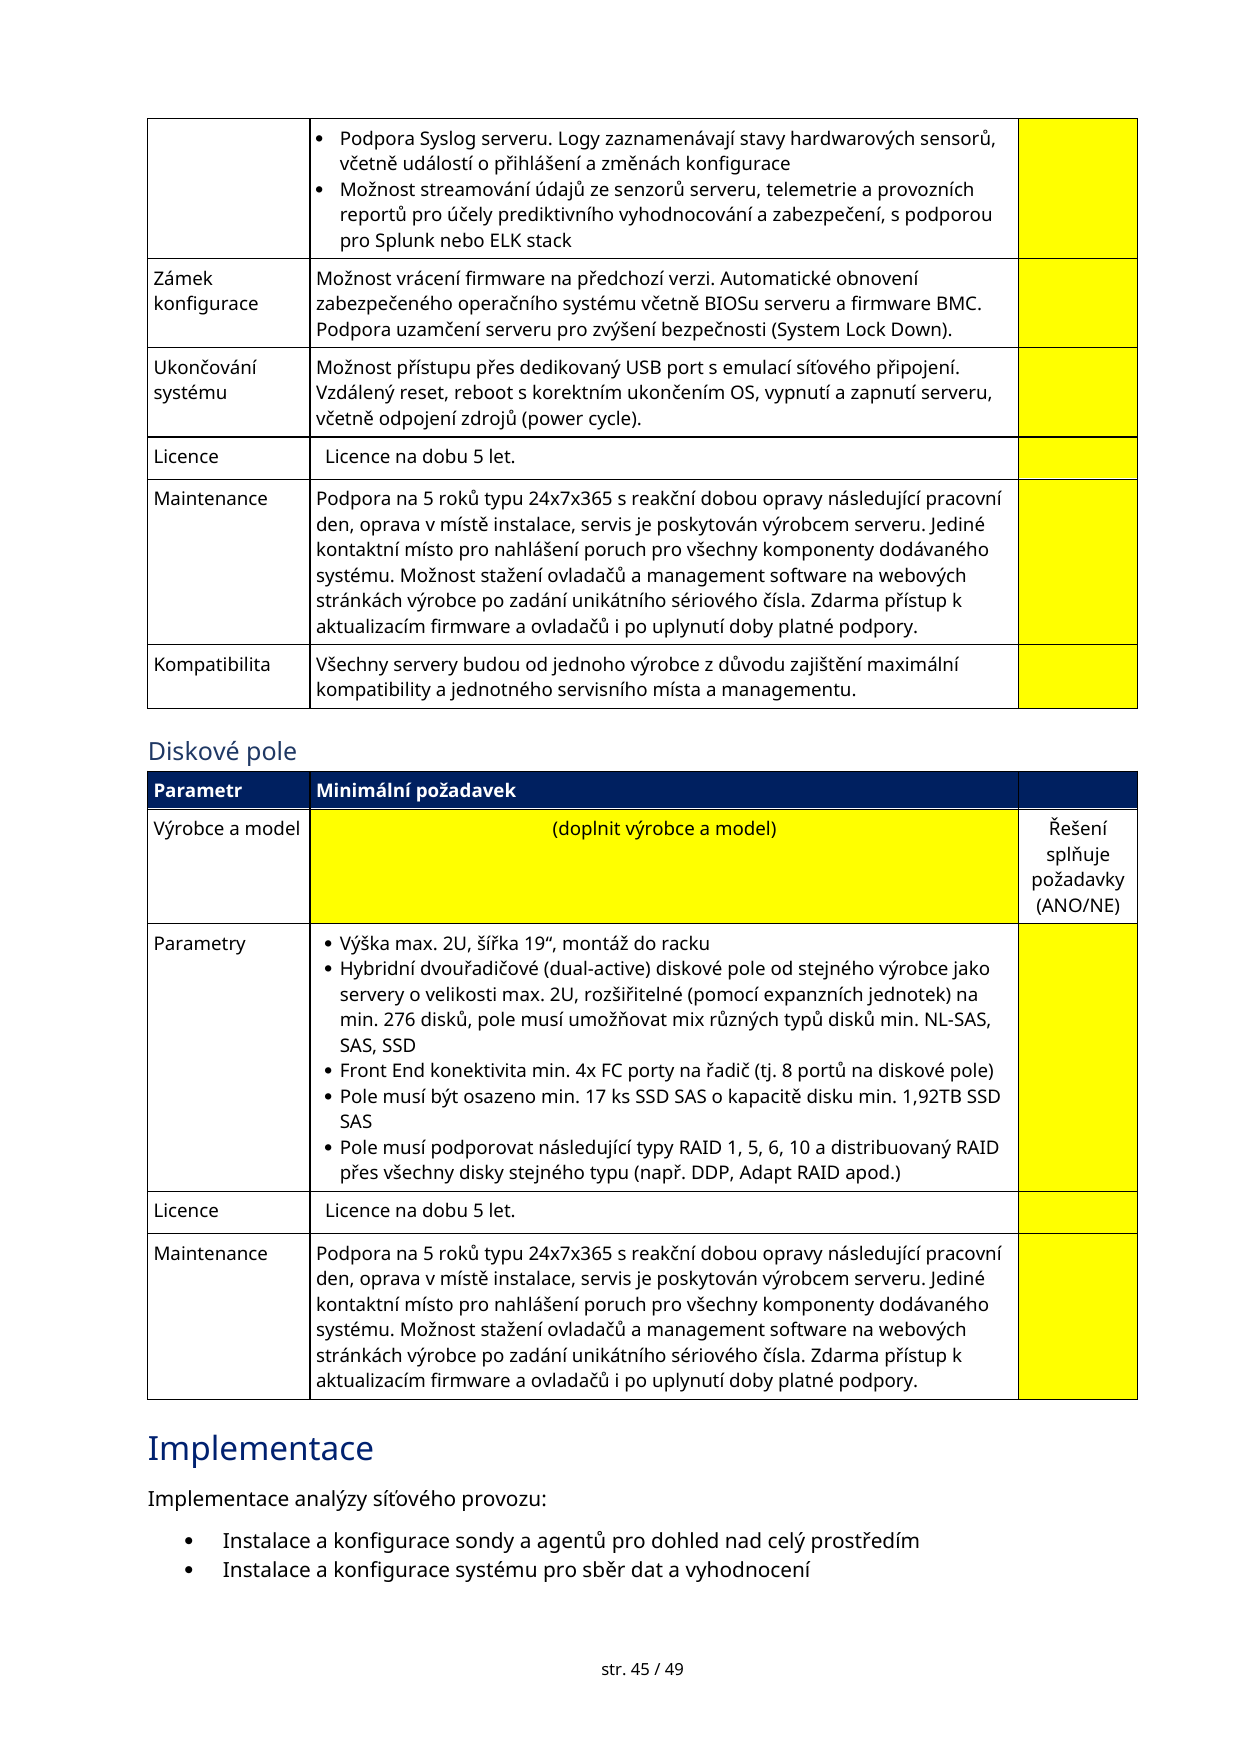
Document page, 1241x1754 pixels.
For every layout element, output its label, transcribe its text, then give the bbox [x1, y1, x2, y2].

table_cell (doplnit výrobce a model) [311, 810, 1018, 923]
table_cell Parametry [148, 924, 309, 1191]
table_cell Licence na dobu 5 let. [311, 1192, 1018, 1233]
table_cell Maintenance [148, 1234, 309, 1399]
table_cell Možnost přístupu přes dedikovaný USB port s emulací síťového připojení. Vzdálený reset, reboot s korektním ukončením OS, vypnutí a zapnutí serveru, včetně odpojení zdrojů (power cycle). [311, 348, 1018, 436]
text Instalace a konfigurace systému pro sběr dat a vyhodnocení [185, 1555, 1137, 1583]
subtitle Implementace [148, 1425, 1137, 1470]
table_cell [148, 119, 309, 258]
table_cell Licence [148, 1192, 309, 1233]
table_cell Kompatibilita [148, 645, 309, 708]
table_cell [1019, 1234, 1137, 1399]
table_cell [1019, 924, 1137, 1191]
table_cell Všechny servery budou od jednoho výrobce z důvodu zajištění maximální kompatibility a jednotného servisního místa a managementu. [311, 645, 1018, 708]
table_cell Podpora na 5 roků typu 24x7x365 s reakční dobou opravy následující pracovní den, oprava v místě instalace, servis je poskytován výrobcem serveru. Jediné kontaktní místo pro nahlášení poruch pro všechny komponenty dodávaného systému. Možnost stažení ovladačů a management software na webových stránkách výrobce po zadání unikátního sériového čísla. Zdarma přístup k aktualizacím firmware a ovladačů i po uplynutí doby platné podpory. [311, 1234, 1018, 1399]
table_cell [1019, 438, 1137, 478]
table_cell [1019, 348, 1137, 436]
subtitle Diskové pole [148, 734, 1137, 768]
table_cell Maintenance [148, 480, 309, 644]
table_cell [1019, 119, 1137, 258]
table_cell Možnost vrácení firmware na předchozí verzi. Automatické obnovení zabezpečeného operačního systému včetně BIOSu serveru a firmware BMC. Podpora uzamčení serveru pro zvýšení bezpečnosti (System Lock Down). [311, 259, 1018, 347]
text Implementace analýzy síťového provozu: [148, 1484, 1137, 1512]
table_header Parametr [148, 772, 309, 808]
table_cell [311, 119, 1018, 258]
table_cell Licence na dobu 5 let. [311, 438, 1018, 478]
table_cell Ukončování systému [148, 348, 309, 436]
table_cell Licence [148, 438, 309, 478]
table_header [1019, 772, 1137, 808]
table_header Minimální požadavek [311, 772, 1018, 808]
table_cell [1019, 645, 1137, 708]
table_cell [1019, 480, 1137, 644]
table_cell [1019, 259, 1137, 347]
text Instalace a konfigurace sondy a agentů pro dohled nad celý prostředím [185, 1526, 1137, 1554]
table_cell Výrobce a model [148, 810, 309, 923]
table_cell Zámek konfigurace [148, 259, 309, 347]
table_cell Podpora na 5 roků typu 24x7x365 s reakční dobou opravy následující pracovní den, oprava v místě instalace, servis je poskytován výrobcem serveru. Jediné kontaktní místo pro nahlášení poruch pro všechny komponenty dodávaného systému. Možnost stažení ovladačů a management software na webových stránkách výrobce po zadání unikátního sériového čísla. Zdarma přístup k aktualizacím firmware a ovladačů i po uplynutí doby platné podpory. [311, 480, 1018, 644]
table_cell Řešení splňuje požadavky (ANO/NE) [1019, 810, 1137, 923]
table_cell [1019, 1192, 1137, 1233]
table_cell Výška max. 2U, šířka 19“, montáž do racku Hybridní dvouřadičové (dual-active) diskové pole od stejného výrobce jako servery o velikosti max. 2U, rozšiřitelné (pomocí expanzních jednotek) na min. 276 disků, pole musí umožňovat mix různých typů disků min. NL-SAS, SAS, SSD Front End konektivita min. 4x FC porty na řadič (tj. 8 portů na diskové pole) Pole musí být osazeno min. 17 ks SSD SAS o kapacitě disku min. 1,92TB SSD SAS Pole musí podporovat následující typy RAID 1, 5, 6, 10 a distribuovaný RAID přes všechny disky stejného typu (např. DDP, Adapt RAID apod.) [311, 924, 1018, 1191]
